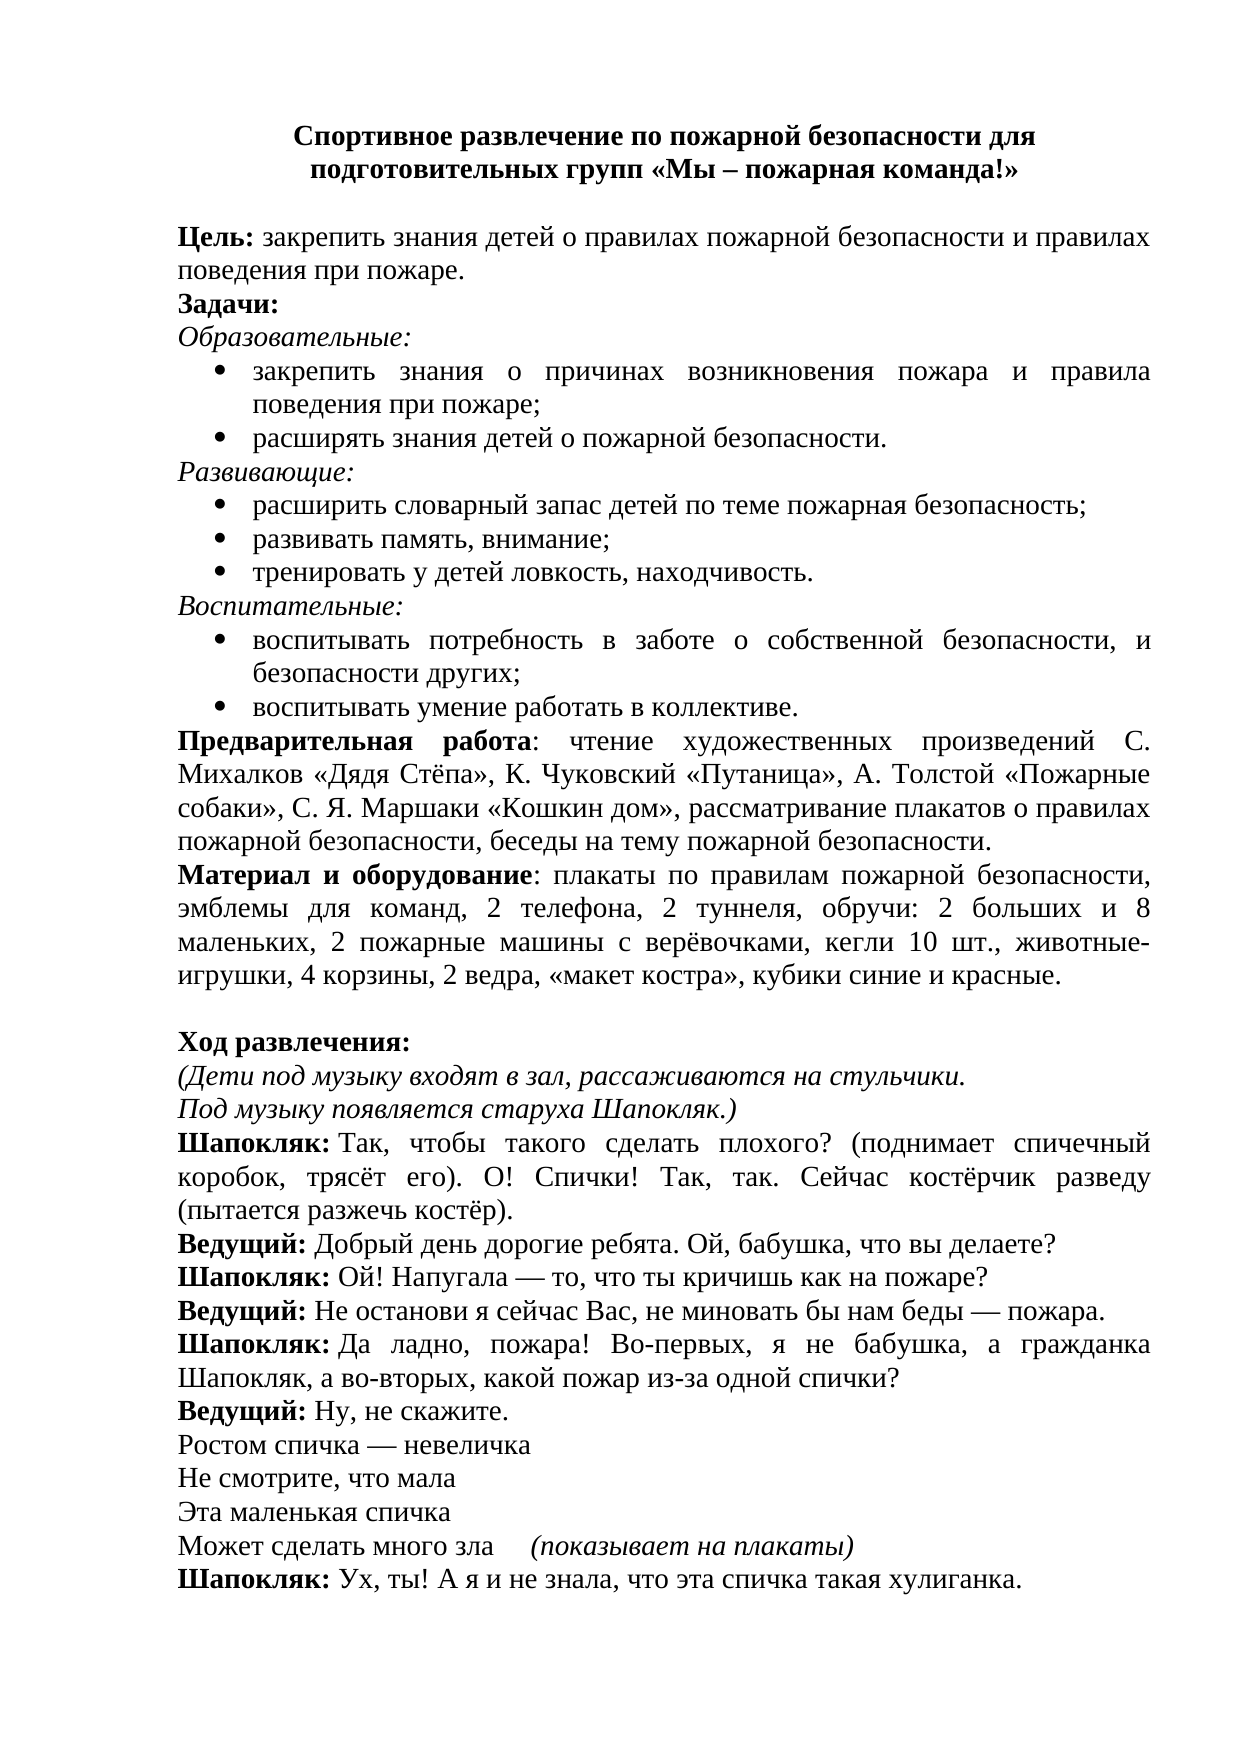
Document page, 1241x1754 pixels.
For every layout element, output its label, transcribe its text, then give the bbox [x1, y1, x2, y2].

text Эта маленькая спичка [177, 1494, 1152, 1528]
list расширять знания детей о пожарной безопасности. [215, 420, 1152, 454]
text Ведущий: Не останови я сейчас Вас, не миновать бы нам беды — пожара. [177, 1293, 1152, 1326]
list воспитывать умение работать в коллективе. [215, 689, 1152, 723]
text Воспитательные: [177, 588, 1152, 622]
list расширить словарный запас детей по теме пожарная безопасность; [215, 487, 1152, 521]
text Материал и оборудование: плакаты по правилам пожарной безопасности, эмблемы для команд, 2 телефона, 2 туннеля, обручи: 2 больших и 8 маленьких, 2 пожарные машины с верёвочками, кегли 10 шт., животные-игрушки, 4 корзины, 2 ведра, «макет костра», кубики синие и красные. [177, 857, 1152, 991]
list тренировать у детей ловкость, находчивость. [215, 554, 1152, 588]
text Шапокляк: Да ладно, пожара! Во-первых, я не бабушка, а гражданка Шапокляк, а во-вторых, какой пожар из-за одной спички? [177, 1326, 1152, 1393]
text Спортивное развлечение по пожарной безопасности для подготовительных групп «Мы – пожарная команда!» [177, 118, 1152, 185]
text Шапокляк: Ух, ты! А я и не знала, что эта спичка такая хулиганка. [177, 1561, 1152, 1595]
text Ростом спичка — невеличка [177, 1427, 1152, 1461]
text Под музыку появляется старуха Шапокляк.) [177, 1092, 1152, 1125]
list развивать память, внимание; [215, 521, 1152, 554]
text Цель: закрепить знания детей о правилах пожарной безопасности и правилах поведения при пожаре. [177, 219, 1152, 286]
text Ведущий: Ну, не скажите. [177, 1393, 1152, 1427]
text Развивающие: [177, 454, 1152, 487]
text Ход развлечения: [177, 1024, 1152, 1058]
text Ведущий: Добрый день дорогие ребята. Ой, бабушка, что вы делаете? [177, 1226, 1152, 1259]
text Задачи: [177, 286, 1152, 319]
text Предварительная работа: чтение художественных произведений С. Михалков «Дядя Стёпа», К. Чуковский «Путаница», А. Толстой «Пожарные собаки», С. Я. Маршаки «Кошкин дом», рассматривание плакатов о правилах пожарной безопасности, беседы на тему пожарной безопасности. [177, 723, 1152, 857]
text Не смотрите, что мала [177, 1461, 1152, 1494]
list воспитывать потребность в заботе о собственной безопасности, и безопасности других; [215, 622, 1152, 689]
text Образовательные: [177, 319, 1152, 353]
text Шапокляк: Ой! Напугала — то, что ты кричишь как на пожаре? [177, 1259, 1152, 1293]
list закрепить знания о причинах возникновения пожара и правила поведения при пожаре; [215, 353, 1152, 420]
text Может сделать много зла (показывает на плакаты) [177, 1528, 1152, 1561]
text Шапокляк: Так, чтобы такого сделать плохого? (поднимает спичечный коробок, трясёт его). О! Спички! Так, так. Сейчас костёрчик разведу (пытается разжечь костёр). [177, 1125, 1152, 1226]
text (Дети под музыку входят в зал, рассаживаются на стульчики. [177, 1058, 1152, 1092]
